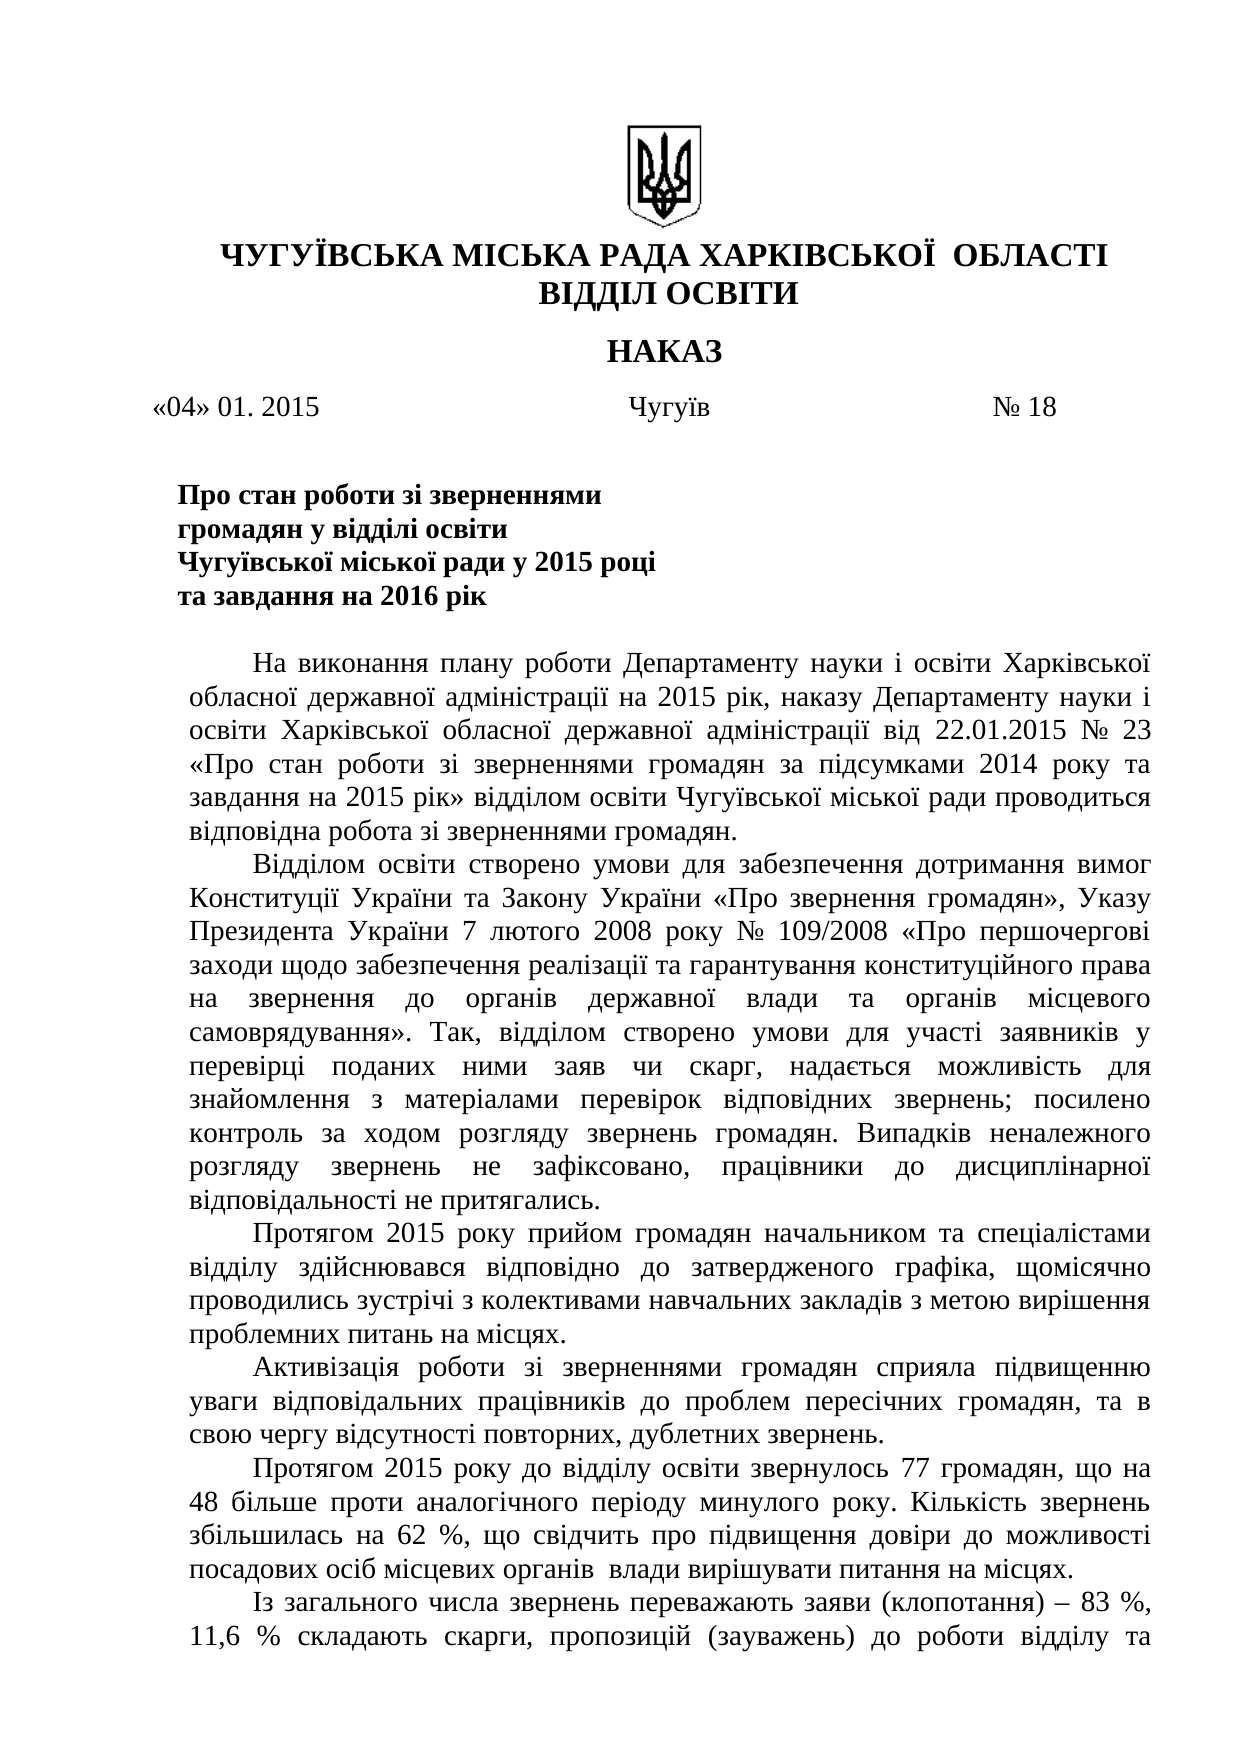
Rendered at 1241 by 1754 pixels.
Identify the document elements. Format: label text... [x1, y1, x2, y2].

text Про стан роботи зі зверненнями [177, 477, 1152, 511]
text ВІДДІЛ ОСВІТИ [177, 274, 1152, 312]
text громадян у відділі освіти [177, 511, 1152, 544]
subtitle ЧУГУЇВСЬКА МІСЬКА РАДА ХАРКІВСЬКОЇ ОБЛАСТІ [177, 235, 1152, 274]
table_header Чугуїв [500, 389, 790, 438]
text Активізація роботи зі зверненнями громадян сприяла підвищенню уваги відповідальних працівників до проблем пересічних громадян, та в свою чергу відсутності повторних, дублетних звернень. [189, 1349, 1152, 1450]
table_header «04» 01. 2015 [141, 389, 499, 438]
text НАКАЗ [177, 331, 1152, 369]
text та завдання на 2016 рік [177, 578, 1152, 612]
text Протягом 2015 року прийом громадян начальником та спеціалістами відділу здійснювався відповідно до затвердженого графіка, щомісячно проводились зустрічі з колективами навчальних закладів з метою вирішення проблемних питань на місцях. [189, 1215, 1152, 1349]
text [189, 1584, 1152, 1651]
text На виконання плану роботи Департаменту науки і освіти Харківської обласної державної адміністрації на 2015 рік, наказу Департаменту науки і освіти Харківської обласної державної адміністрації від 22.01.2015 № 23 «Про стан роботи зі зверненнями громадян за підсумками 2014 року та завдання на 2015 рік» відділом освіти Чугуївської міської ради проводиться відповідна робота зі зверненнями громадян. [189, 645, 1152, 846]
text Протягом 2015 року до відділу освіти звернулось 77 громадян, що на 48 більше проти аналогічного періоду минулого року. Кількість звернень збільшилась на 62 %, що свідчить про підвищення довіри до можливості посадових осіб місцевих органів влади вирішувати питання на місцях. [189, 1450, 1152, 1584]
text Відділом освіти створено умови для забезпечення дотримання вимог Конституції України та Закону України «Про звернення громадян», Указу Президента України 7 лютого 2008 року № 109/2008 «Про першочергові заходи щодо забезпечення реалізації та гарантування конституційного права на звернення до органів державної влади та органів місцевого самоврядування». Так, відділом створено умови для участі заявників у перевірці поданих ними заяв чи скарг, надається можливість для знайомлення з матеріалами перевірок відповідних звернень; посилено контроль за ходом розгляду звернень громадян. Випадків неналежного розгляду звернень не зафіксовано, працівники до дисциплінарної відповідальності не притягались. [189, 846, 1152, 1215]
text Чугуївської міської ради у 2015 році [177, 544, 1152, 578]
table_header № 18 [790, 389, 1188, 438]
